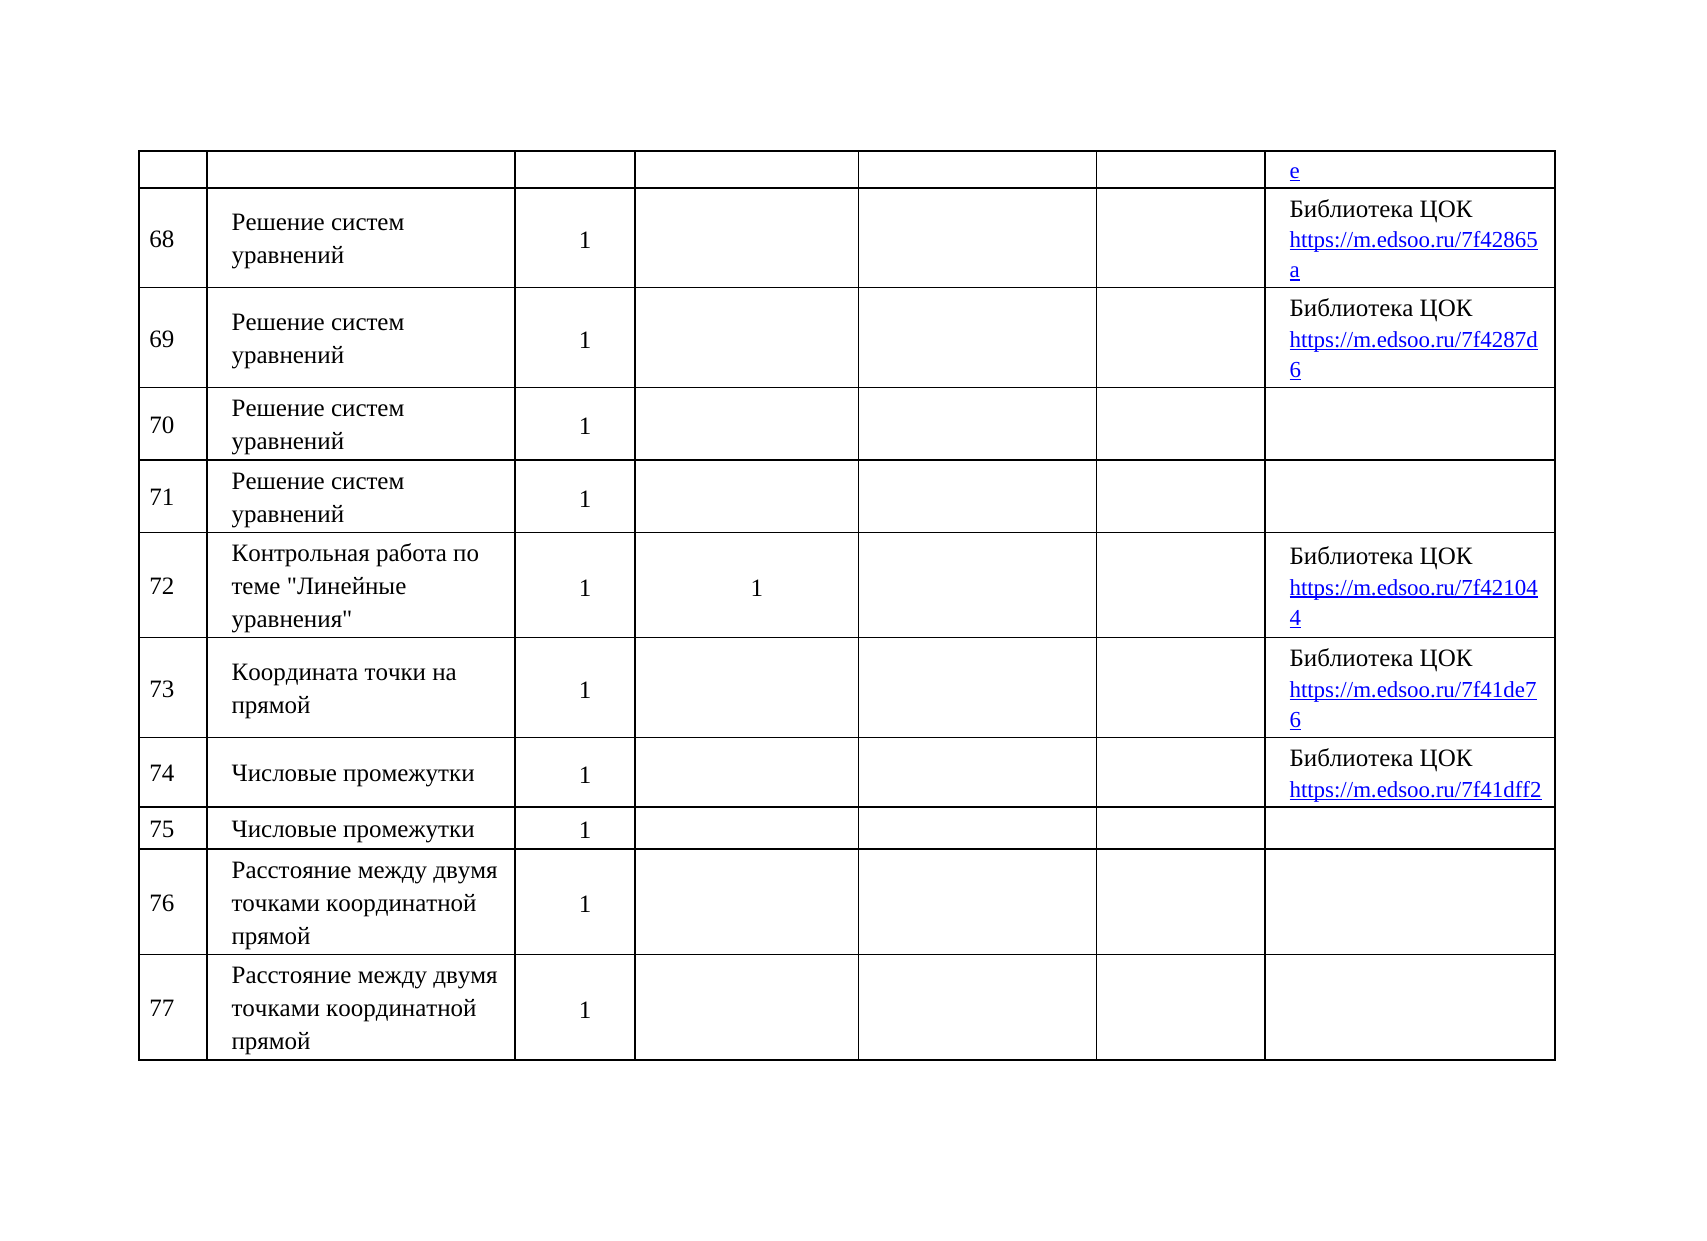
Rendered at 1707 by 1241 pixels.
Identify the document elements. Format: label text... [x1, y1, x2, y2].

table_cell 1 [516, 738, 634, 806]
table_cell 71 [140, 461, 206, 531]
table_cell Библиотека ЦОК https://m.edsoo.ru/7f42865a [1266, 189, 1554, 287]
table_cell [636, 955, 858, 1059]
table_cell [636, 738, 858, 806]
table_cell [1097, 738, 1264, 806]
table_cell [636, 388, 858, 459]
table_cell 77 [140, 955, 206, 1059]
table_cell [1266, 955, 1554, 1059]
table_cell Расстояние между двумя точками координатной прямой [208, 955, 514, 1059]
table_cell [636, 638, 858, 737]
table_cell [1266, 388, 1554, 459]
table_cell [1097, 808, 1264, 848]
table_cell 1 [516, 533, 634, 637]
table_cell Библиотека ЦОК https://m.edsoo.ru/7f4287d6 [1266, 288, 1554, 387]
table_cell [859, 152, 1096, 187]
table_cell [859, 638, 1096, 737]
table_cell [859, 533, 1096, 637]
table_cell 75 [140, 808, 206, 848]
table_cell 73 [140, 638, 206, 737]
table_cell [1097, 955, 1264, 1059]
table_cell Библиотека ЦОК https://m.edsoo.ru/7f41de76 [1266, 638, 1554, 737]
table_cell [1266, 850, 1554, 953]
table_cell [636, 288, 858, 387]
table_cell 72 [140, 533, 206, 637]
table_cell Расстояние между двумя точками координатной прямой [208, 850, 514, 953]
table_cell [636, 189, 858, 287]
table_cell [1097, 461, 1264, 531]
table_cell 1 [516, 808, 634, 848]
table_cell Решение систем уравнений [208, 388, 514, 459]
table_cell 1 [516, 388, 634, 459]
table_cell 70 [140, 388, 206, 459]
table_cell 1 [516, 288, 634, 387]
table_cell [1266, 808, 1554, 848]
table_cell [208, 152, 514, 187]
table_cell [1097, 152, 1264, 187]
table_cell 76 [140, 850, 206, 953]
table_cell [859, 738, 1096, 806]
table_cell 1 [516, 850, 634, 953]
table_cell [859, 388, 1096, 459]
table_cell 1 [516, 152, 634, 187]
table_cell [859, 461, 1096, 531]
table_cell 68 [140, 189, 206, 287]
table_cell [1097, 850, 1264, 953]
table_cell 74 [140, 738, 206, 806]
table_cell 1 [516, 461, 634, 531]
table_cell [1097, 189, 1264, 287]
table_cell Числовые промежутки [208, 808, 514, 848]
table_cell [859, 288, 1096, 387]
table_cell Решение систем уравнений [208, 461, 514, 531]
table_cell Числовые промежутки [208, 738, 514, 806]
table_cell 67 [140, 152, 206, 187]
table_cell 1 [636, 533, 858, 637]
table_cell 1 [516, 189, 634, 287]
table_cell [1097, 533, 1264, 637]
table_cell [859, 955, 1096, 1059]
table_cell [859, 850, 1096, 953]
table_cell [1266, 152, 1554, 187]
table_cell [859, 189, 1096, 287]
table_cell Решение систем уравнений [208, 189, 514, 287]
table_cell [636, 152, 858, 187]
table_cell Координата точки на прямой [208, 638, 514, 737]
table_cell Контрольная работа по теме "Линейные уравнения" [208, 533, 514, 637]
table_cell [1097, 288, 1264, 387]
table_cell 1 [516, 638, 634, 737]
table_cell [636, 850, 858, 953]
table_cell Библиотека ЦОК https://m.edsoo.ru/7f421044 [1266, 533, 1554, 637]
table_cell 69 [140, 288, 206, 387]
table_cell Библиотека ЦОК https://m.edsoo.ru/7f41dff2 [1266, 738, 1554, 806]
table_cell [636, 461, 858, 531]
table_cell Решение систем уравнений [208, 288, 514, 387]
table_cell [1097, 388, 1264, 459]
table_cell [1097, 638, 1264, 737]
table_cell [636, 808, 858, 848]
table_cell [1266, 461, 1554, 531]
table_cell [859, 808, 1096, 848]
table_cell 1 [516, 955, 634, 1059]
